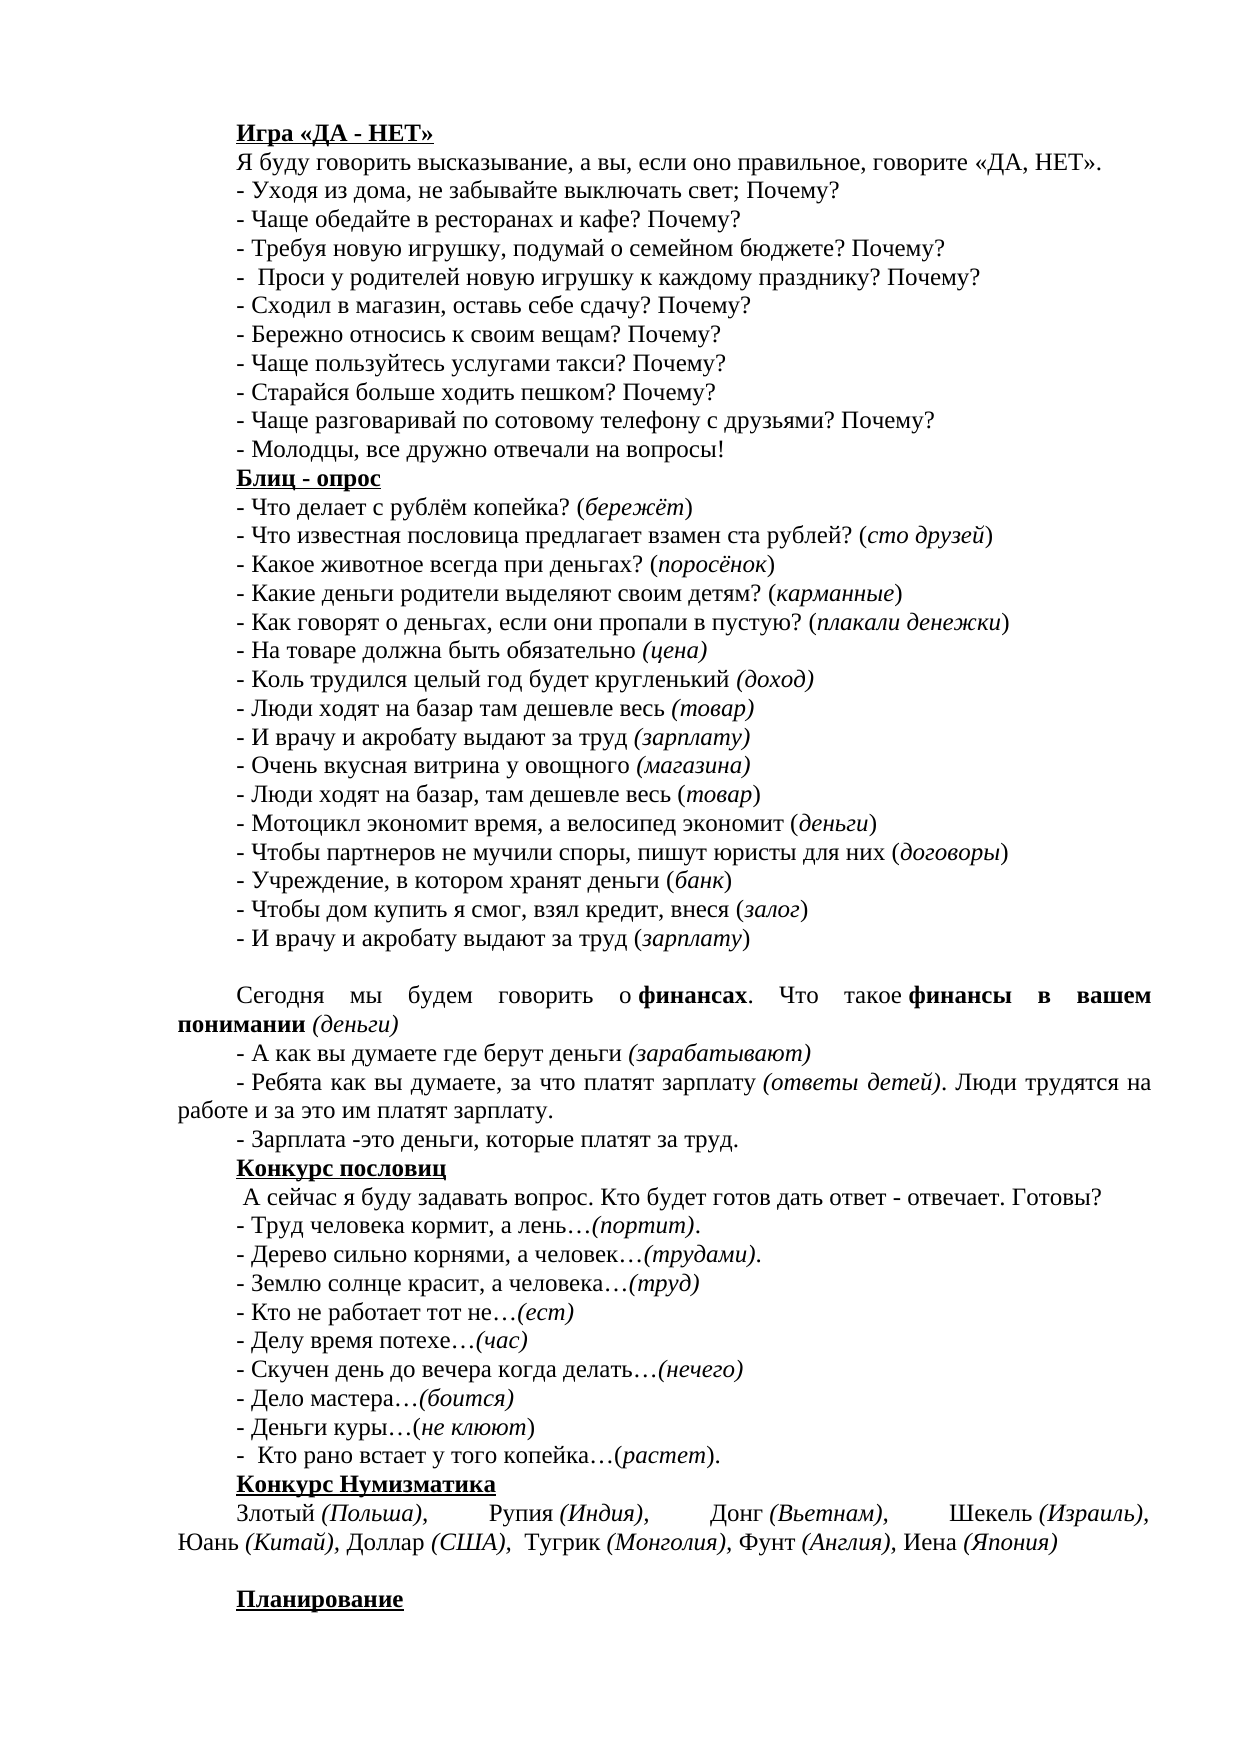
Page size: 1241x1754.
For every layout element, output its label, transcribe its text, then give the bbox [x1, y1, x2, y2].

list Зарплата -это деньги, которые платят за труд. [177, 1124, 1152, 1153]
text - Делу время потехе…(час) [177, 1326, 1152, 1354]
list Чтобы партнеров не мучили споры, пишут юристы для них (договоры) [177, 837, 1152, 866]
list Мотоцикл экономит время, а велосипед экономит (деньги) [177, 808, 1152, 837]
list Чаще разговаривай по сотовому телефону с друзьями? Почему? [177, 406, 1152, 434]
text Блиц - опрос [177, 463, 1152, 492]
list На товаре должна быть обязательно (цена) [177, 636, 1152, 664]
text - Деньги куры…(не клюют) [177, 1412, 1152, 1441]
text Конкурс Нумизматика [177, 1469, 1152, 1498]
list Очень вкусная витрина у овощного (магазина) [177, 751, 1152, 779]
list Старайся больше ходить пешком? Почему? [177, 377, 1152, 406]
list Что делает с рублём копейка? (бережёт) [177, 492, 1152, 521]
list Сходил в магазин, оставь себе сдачу? Почему? [177, 291, 1152, 319]
list И врачу и акробату выдают за труд (зарплату) [177, 923, 1152, 952]
text Конкурс пословиц [177, 1153, 1152, 1182]
text - Скучен день до вечера когда делать…(нечего) [177, 1354, 1152, 1383]
list Чтобы дом купить я смог, взял кредит, внеся (залог) [177, 894, 1152, 923]
list Люди ходят на базар там дешевле весь (товар) [177, 693, 1152, 722]
text - Дело мастера…(боится) [177, 1383, 1152, 1412]
text - Кто рано встает у того копейка…(растет). [177, 1441, 1152, 1469]
text А сейчас я буду задавать вопрос. Кто будет готов дать ответ - отвечает. Готовы? [177, 1182, 1152, 1211]
text - Дерево сильно корнями, а человек…(трудами). [177, 1239, 1152, 1268]
text Я буду говорить высказывание, а вы, если оно правильное, говорите «ДА, НЕТ». [177, 147, 1152, 176]
list Проси у родителей новую игрушку к каждому празднику? Почему? [177, 262, 1152, 291]
list Чаще обедайте в ресторанах и кафе? Почему? [177, 204, 1152, 233]
list Как говорят о деньгах, если они пропали в пустую? (плакали денежки) [177, 607, 1152, 636]
list Коль трудился целый год будет кругленький (доход) [177, 664, 1152, 693]
list Учреждение, в котором хранят деньги (банк) [177, 866, 1152, 894]
list Люди ходят на базар, там дешевле весь (товар) [177, 779, 1152, 808]
text - Землю солнце красит, а человека…(труд) [177, 1268, 1152, 1297]
list И врачу и акробату выдают за труд (зарплату) [177, 722, 1152, 751]
list Что известная пословица предлагает взамен ста рублей? (сто друзей) [177, 521, 1152, 549]
list А как вы думаете где берут деньги (зарабатывают) [177, 1038, 1152, 1067]
list Ребята как вы думаете, за что платят зарплату (ответы детей). Люди трудятся на работе и за это им платят зарплату. [177, 1067, 1152, 1124]
list Какое животное всегда при деньгах? (поросёнок) [177, 549, 1152, 578]
list Бережно относись к своим вещам? Почему? [177, 319, 1152, 348]
text Планирование [177, 1584, 1152, 1613]
list Молодцы, все дружно отвечали на вопросы! [177, 434, 1152, 463]
text Злотый (Польша), Рупия (Индия), Донг (Вьетнам), Шекель (Израиль), Юань (Китай), Доллар (США), Тугрик (Монголия), Фунт (Англия), Иена (Япония) [177, 1498, 1152, 1556]
list Чаще пользуйтесь услугами такси? Почему? [177, 348, 1152, 377]
text - Труд человека кормит, а лень…(портит). [177, 1211, 1152, 1239]
list Требуя новую игрушку, подумай о семейном бюджете? Почему? [177, 233, 1152, 262]
text Сегодня мы будем говорить о финансах. Что такое финансы в вашем понимании (деньги) [177, 981, 1152, 1038]
list Какие деньги родители выделяют своим детям? (карманные) [177, 578, 1152, 607]
text - Кто не работает тот не…(ест) [177, 1297, 1152, 1326]
text Игра «ДА - НЕТ» [177, 118, 1152, 147]
list Уходя из дома, не забывайте выключать свет; Почему? [177, 176, 1152, 204]
